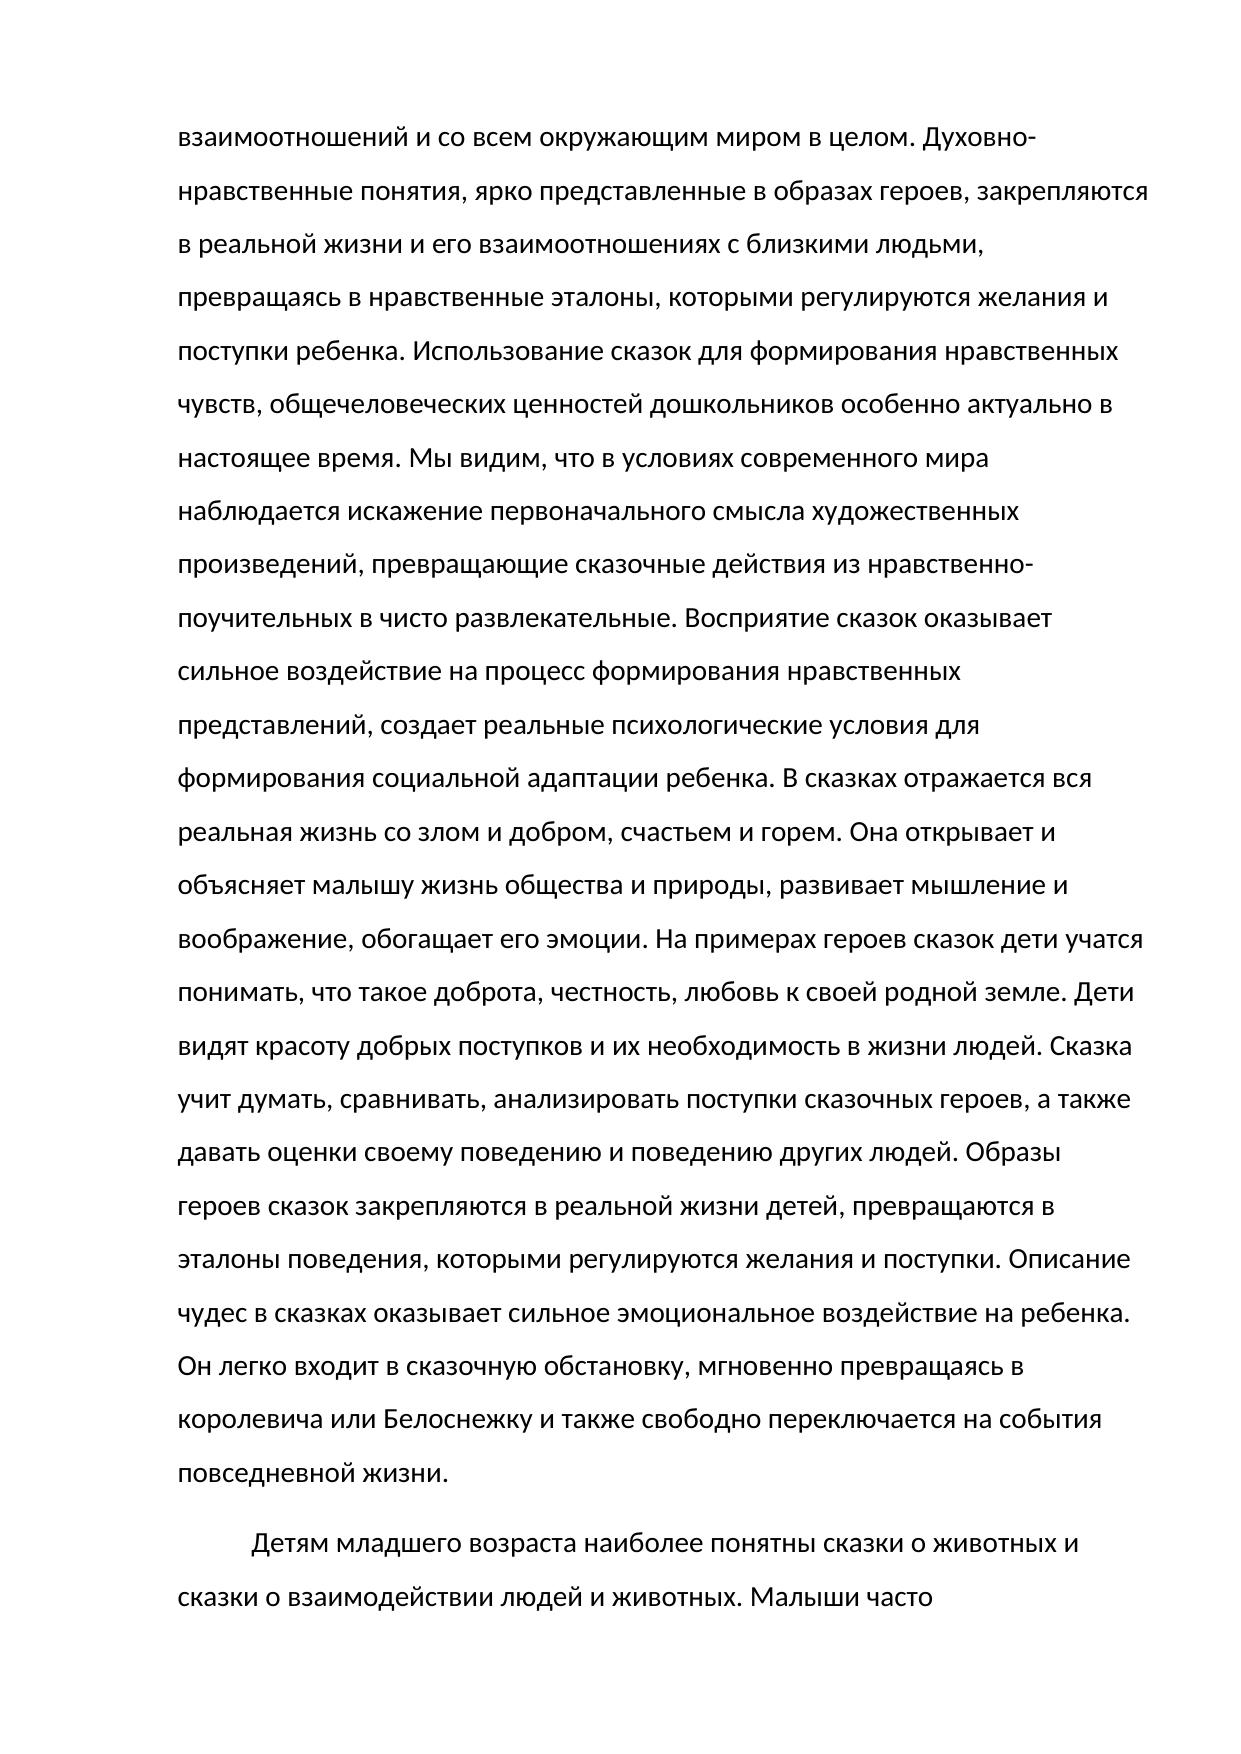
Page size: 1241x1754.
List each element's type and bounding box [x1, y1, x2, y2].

text [177, 1524, 1152, 1613]
text [177, 118, 1152, 1490]
